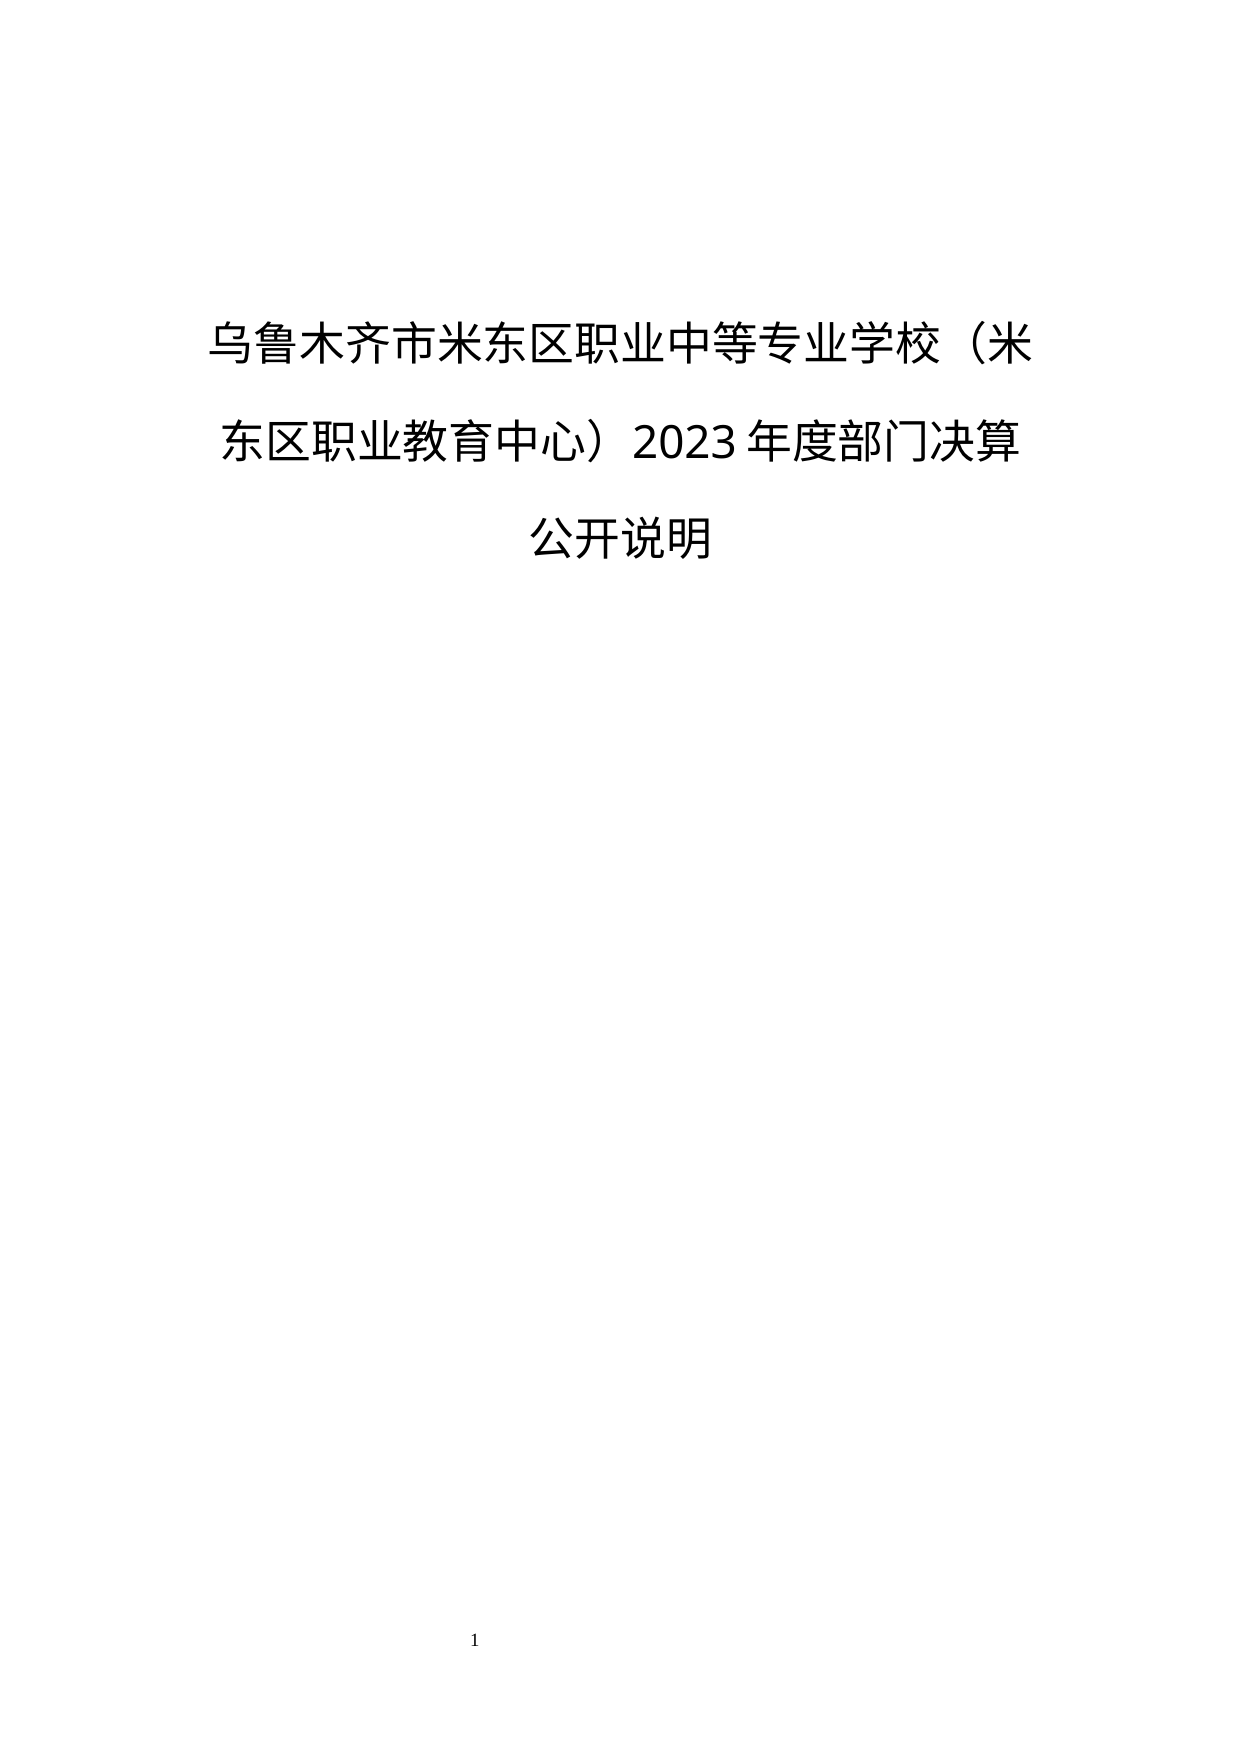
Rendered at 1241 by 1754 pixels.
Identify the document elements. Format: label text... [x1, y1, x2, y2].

text 乌鲁木齐市米东区职业中等专业学校（米东区职业教育中心）2023年度部门决算 [187, 292, 1053, 487]
text 公开说明 [187, 487, 1053, 584]
